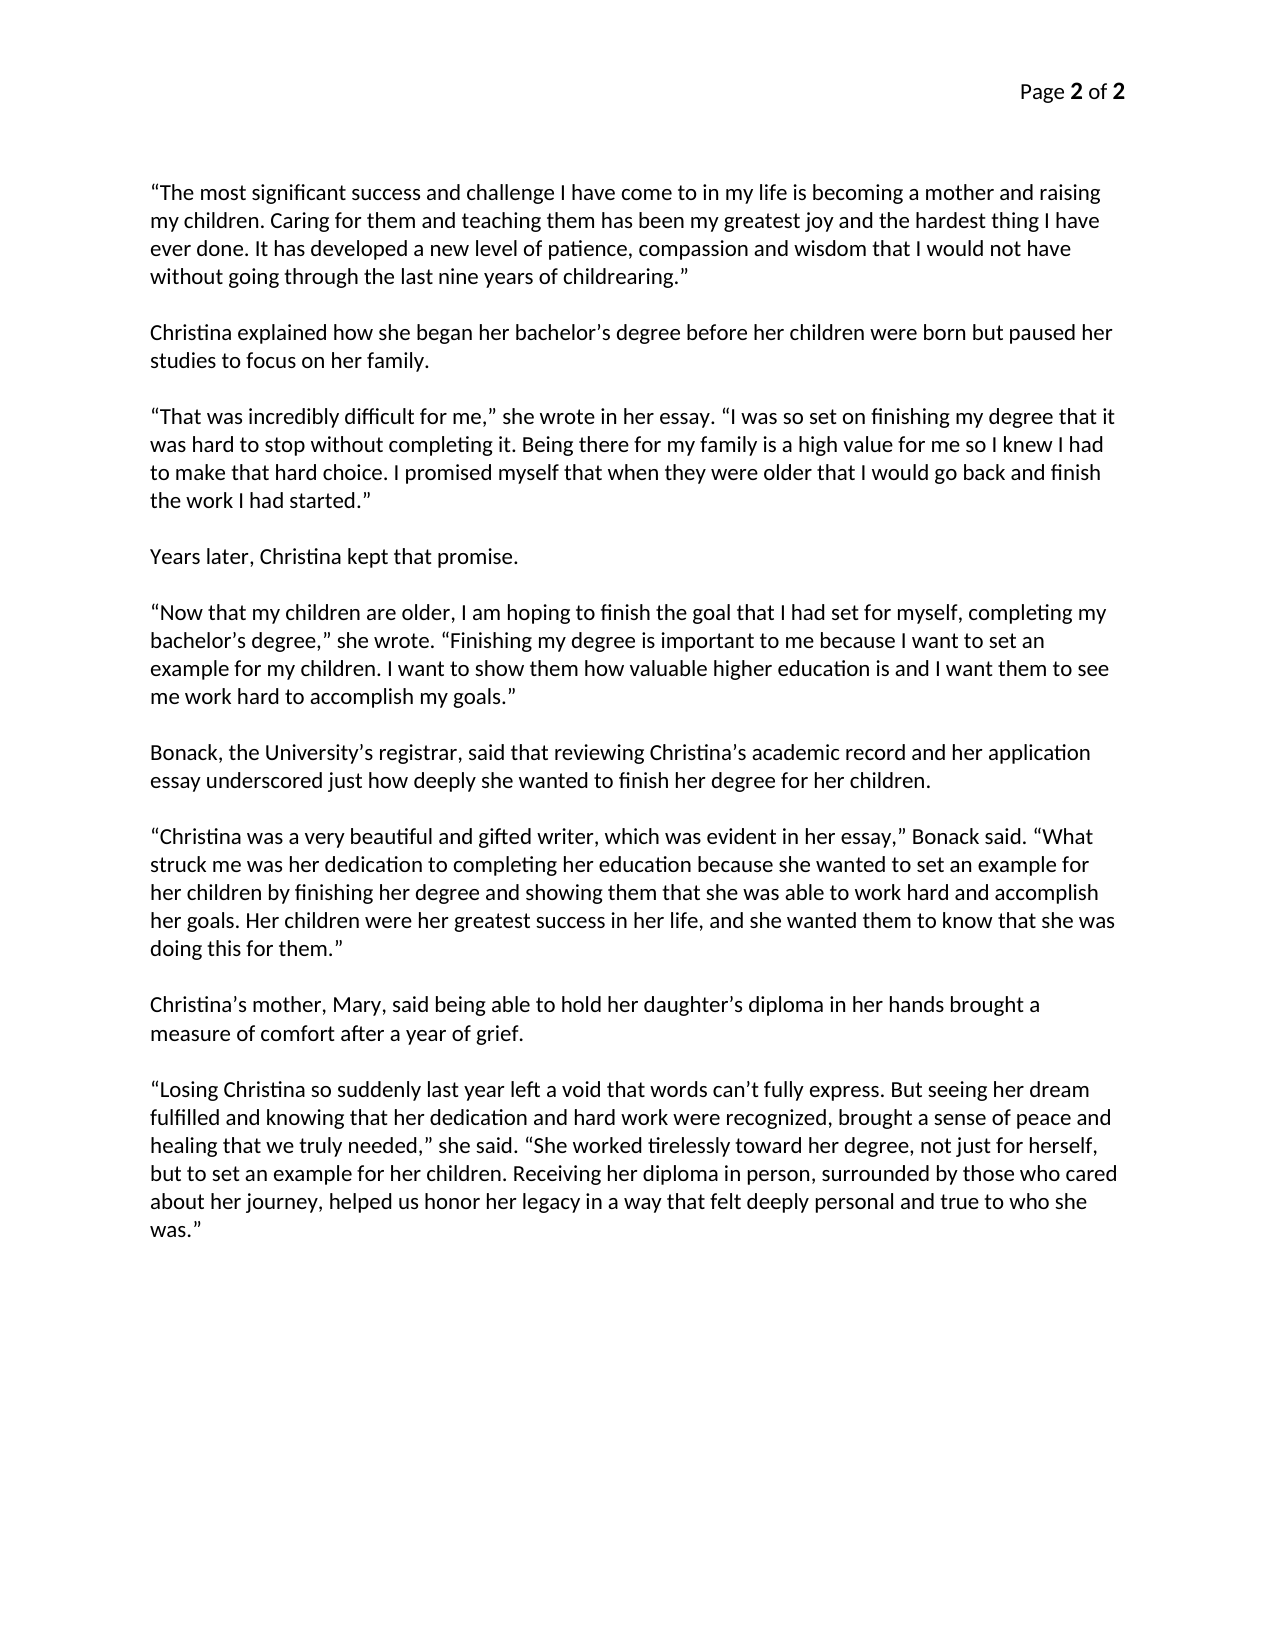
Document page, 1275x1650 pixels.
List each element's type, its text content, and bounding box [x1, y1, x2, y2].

text “The most significant success and challenge I have come to in my life is becoming a mother and raising my children. Caring for them and teaching them has been my greatest joy and the hardest thing I have ever done. It has developed a new level of patience, compassion and wisdom that I would not have without going through the last nine years of childrearing.” [150, 178, 1125, 290]
text “Now that my children are older, I am hoping to finish the goal that I had set for myself, completing my bachelor’s degree,” she wrote. “Finishing my degree is important to me because I want to set an example for my children. I want to show them how valuable higher education is and I want them to see me work hard to accomplish my goals.” [150, 598, 1125, 710]
text “That was incredibly difficult for me,” she wrote in her essay. “I was so set on finishing my degree that it was hard to stop without completing it. Being there for my family is a high value for me so I knew I had to make that hard choice. I promised myself that when they were older that I would go back and finish the work I had started.” [150, 402, 1125, 514]
text “Christina was a very beautiful and gifted writer, which was evident in her essay,” Bonack said. “What struck me was her dedication to completing her education because she wanted to set an example for her children by finishing her degree and showing them that she was able to work hard and accomplish her goals. Her children were her greatest success in her life, and she wanted them to know that she was doing this for them.” [150, 822, 1125, 963]
text Years later, Christina kept that promise. [150, 542, 1125, 570]
text Christina’s mother, Mary, said being able to hold her daughter’s diploma in her hands brought a measure of comfort after a year of grief. [150, 991, 1125, 1047]
text “Losing Christina so suddenly last year left a void that words can’t fully express. But seeing her dream fulfilled and knowing that her dedication and hard work were recognized, brought a sense of peace and healing that we truly needed,” she said. “She worked tirelessly toward her degree, not just for herself, but to set an example for her children. Receiving her diploma in person, surrounded by those who cared about her journey, helped us honor her legacy in a way that felt deeply personal and true to who she was.” [150, 1075, 1125, 1243]
text Bonack, the University’s registrar, said that reviewing Christina’s academic record and her application essay underscored just how deeply she wanted to finish her degree for her children. [150, 738, 1125, 794]
text Christina explained how she began her bachelor’s degree before her children were born but paused her studies to focus on her family. [150, 318, 1125, 374]
